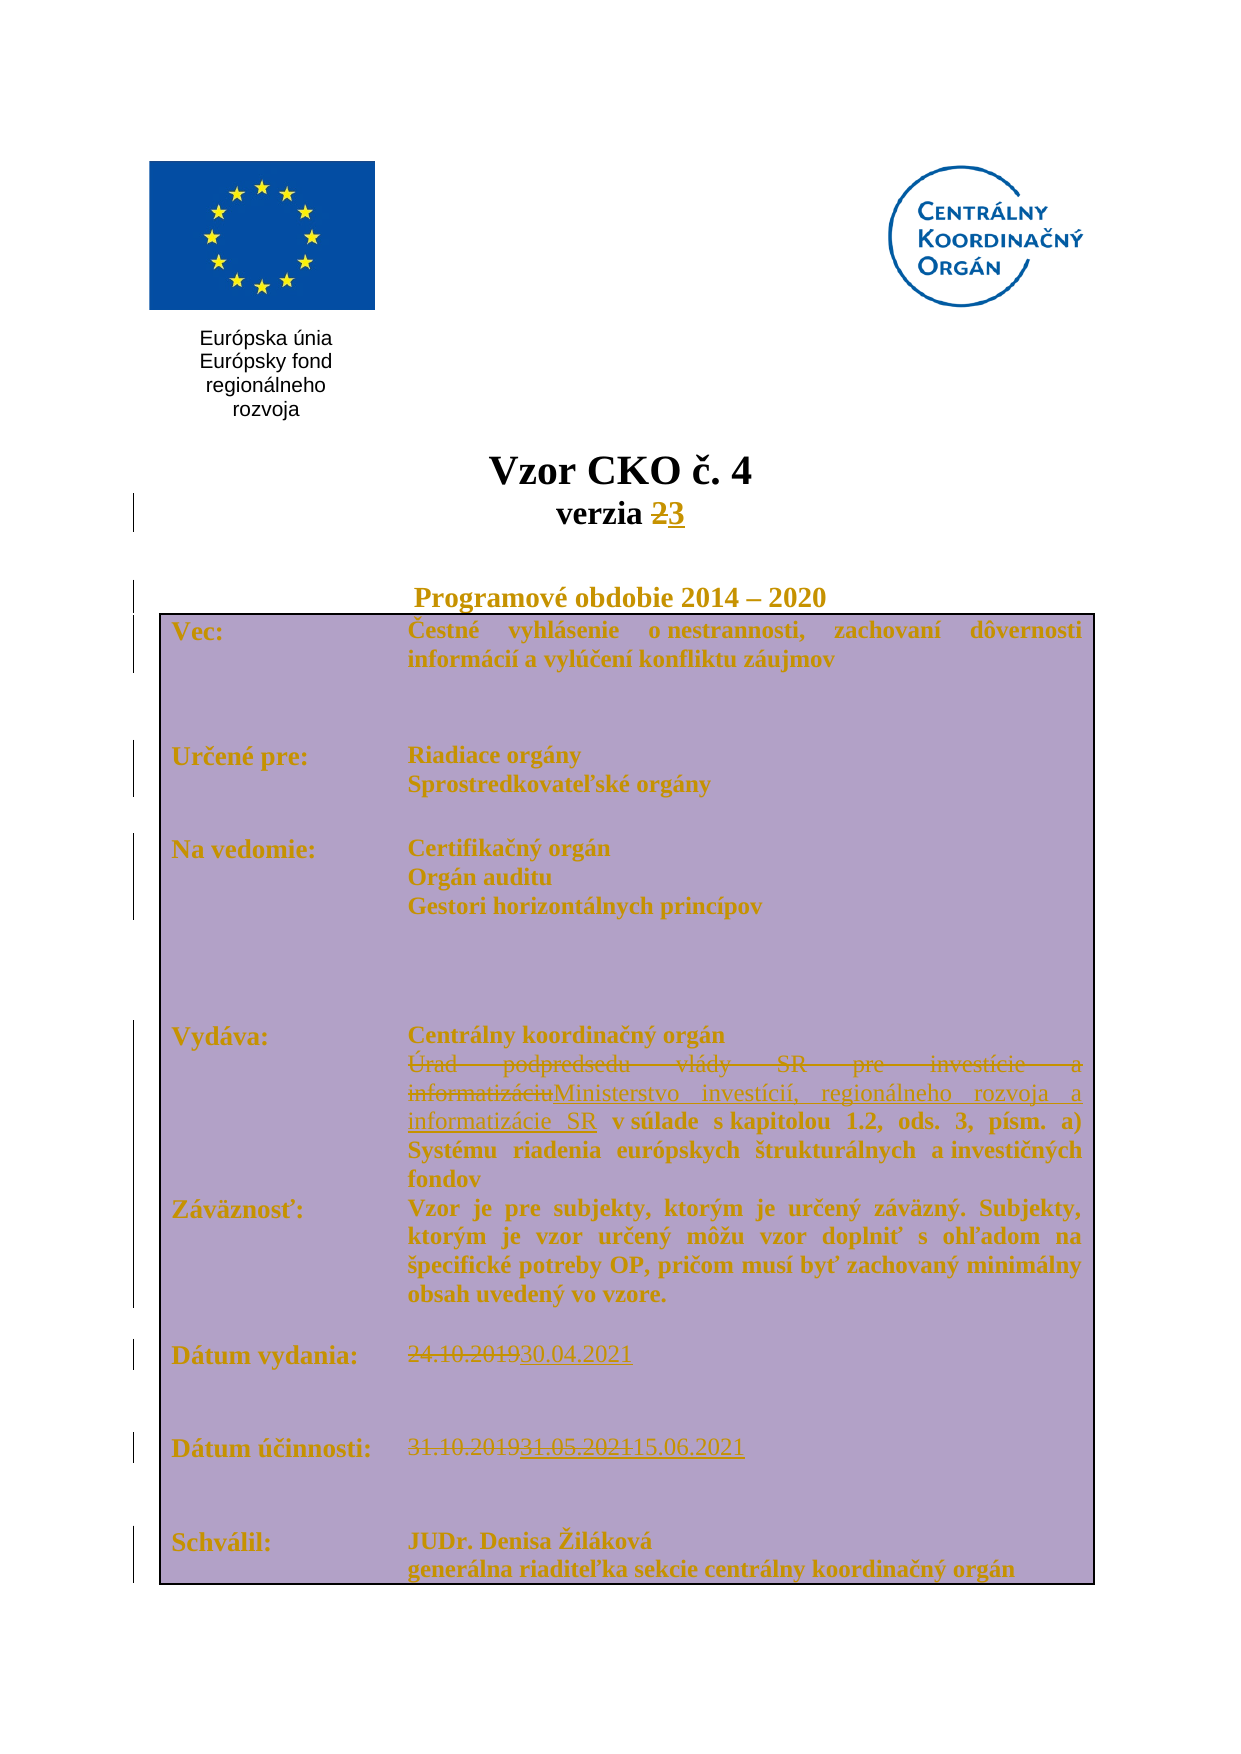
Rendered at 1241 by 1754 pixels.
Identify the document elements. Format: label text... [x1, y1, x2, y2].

table_cell Certifikačný orgán Orgán auditu Gestori horizontálnych princípov [396, 833, 1093, 1020]
table_cell [396, 1339, 1093, 1432]
table_cell Určené pre: [161, 740, 396, 833]
table_cell [396, 1193, 1093, 1339]
table_cell Na vedomie: [161, 833, 396, 1020]
table_header Vec: [161, 615, 396, 740]
text Európska únia [148, 325, 384, 349]
table_cell Riadiace orgány Sprostredkovateľské orgány [396, 740, 1093, 833]
text Programové obdobie 2014 – 2020 [148, 580, 1093, 613]
text verzia [148, 493, 1093, 532]
table_cell Záväznosť: [161, 1193, 396, 1339]
table_header Čestné vyhlásenie o nestrannosti, zachovaní dôvernosti informácií a vylúčení konfliktu záujmov [396, 615, 1093, 740]
text rozvoja [148, 397, 384, 421]
table_cell Dátum vydania: [161, 1339, 396, 1432]
table_cell [396, 1432, 1093, 1526]
table_cell Vydáva: [161, 1020, 396, 1193]
table_cell JUDr. Denisa Žiláková generálna riaditeľka sekcie centrálny koordinačný orgán [396, 1526, 1093, 1583]
table_cell Dátum účinnosti: [161, 1432, 396, 1526]
table_cell Centrálny koordinačný orgán v súlade s kapitolou 1.2, ods. 3, písm. a) Systému riadenia európskych štrukturálnych a investičných fondov [396, 1020, 1093, 1193]
table_cell Schválil: [161, 1526, 396, 1583]
text Vzor CKO č. [148, 445, 1093, 493]
picture [884, 162, 1084, 306]
text Európsky fond regionálneho [148, 349, 384, 397]
